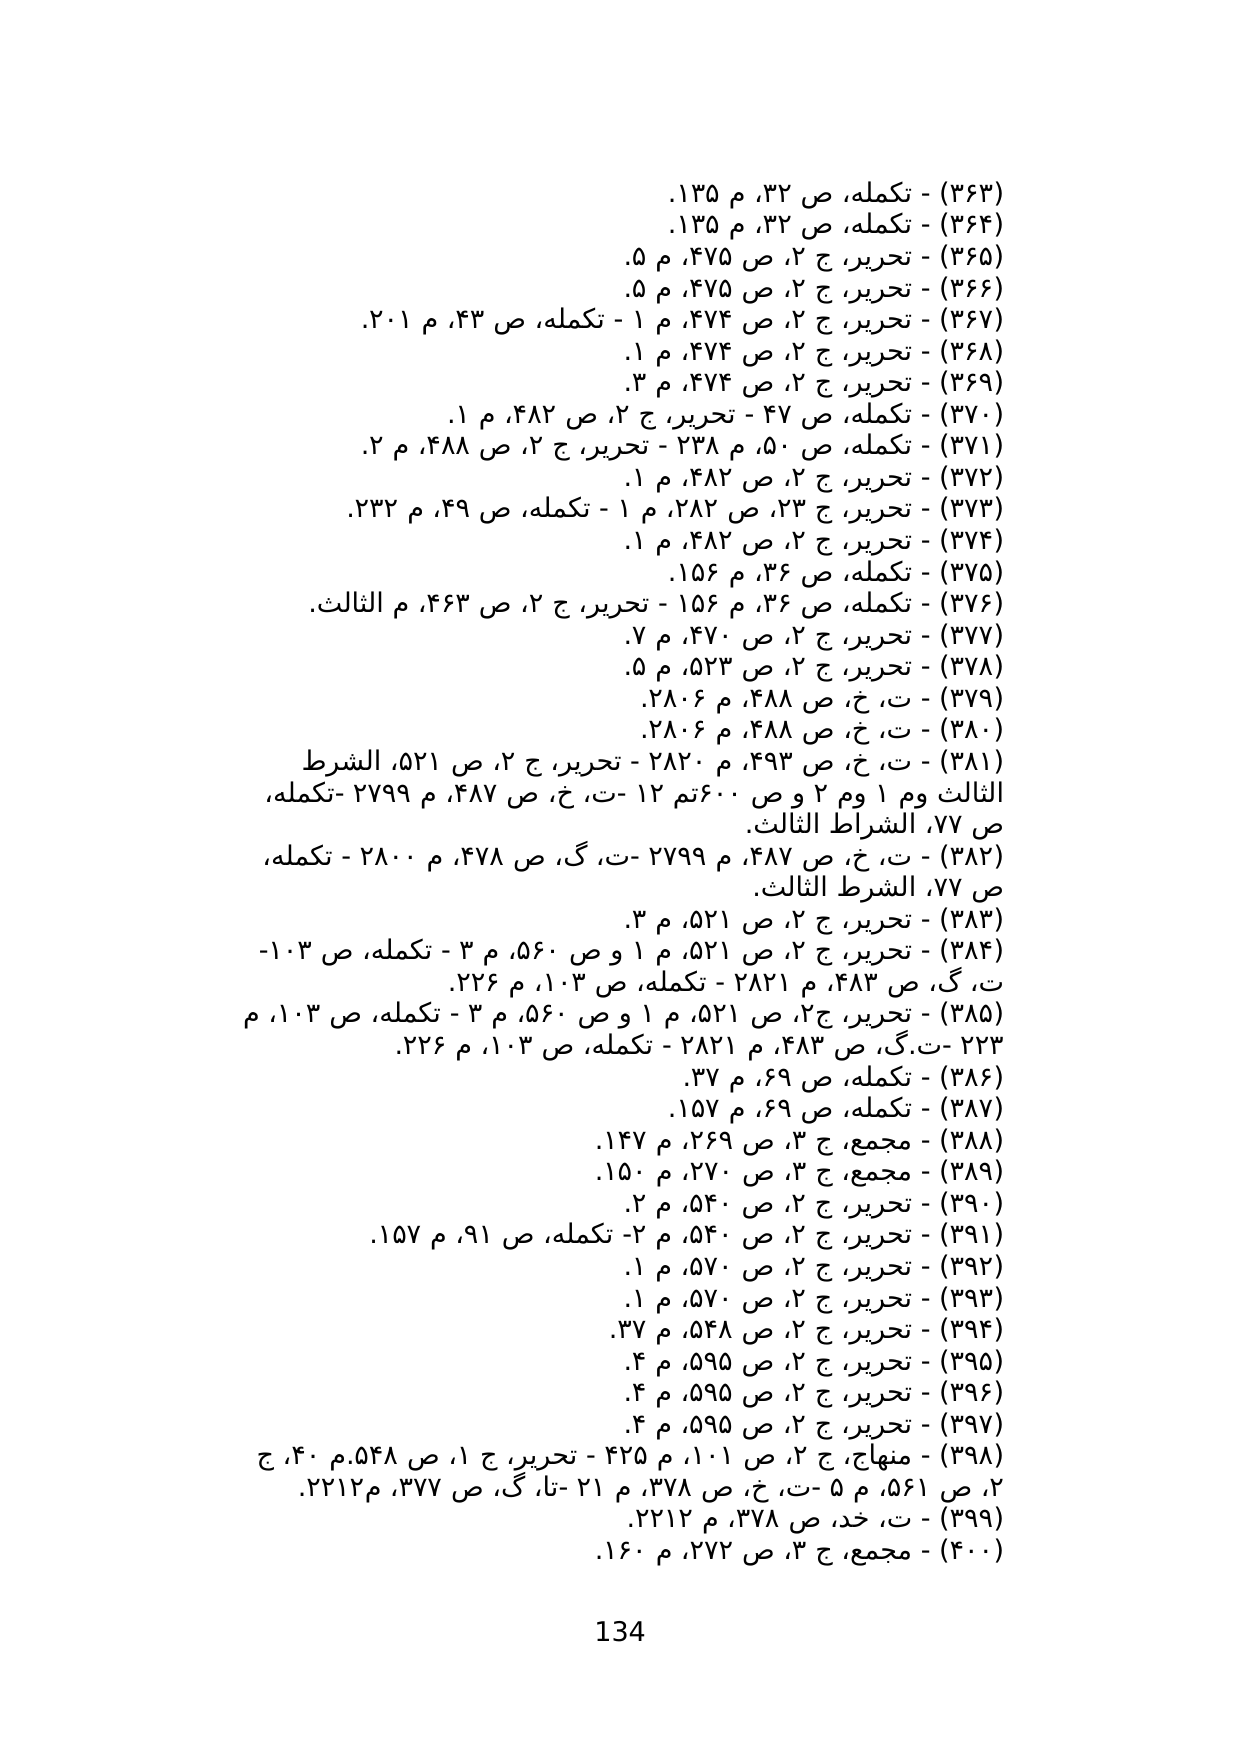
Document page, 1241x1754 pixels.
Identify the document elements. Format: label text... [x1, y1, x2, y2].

text (۳۹۲) - تحرير، ج ۲، ص ۵۷۰، م ۱. [236, 1250, 1004, 1282]
text (۳۸۹) - مجمع، ج ۳، ص ۲۷۰، م ۱۵۰. [236, 1156, 1004, 1187]
text (۳۶۶) - تحرير، ج ۲، ص ۴۷۵، م ۵. [236, 272, 1004, 303]
text (۳۹۹) - ت، خد، ص ۳۷۸، م ۲۲۱۲. [236, 1503, 1004, 1534]
text (۳۸۷) - تكمله، ص ۶۹، م ۱۵۷. [236, 1092, 1004, 1124]
text (۴۰۰) - مجمع، ج ۳، ص ۲۷۲، م ۱۶۰. [236, 1534, 1004, 1566]
text (۳۸۳) - تحرير، ج ۲، ص ۵۲۱، م ۳. [236, 903, 1004, 935]
text (۳۹۷) - تحرير، ج ۲، ص ۵۹۵، م ۴. [236, 1408, 1004, 1440]
text (۳۸۴) - تحرير، ج ۲، ص ۵۲۱، م ۱ و ص ۵۶۰، م ۳ - تكمله، ص ۱۰۳-ت، گ، ص ۴۸۳، م ۲۸۲۱ - تكمله، ص ۱۰۳، م ۲۲۶. [236, 935, 1004, 998]
text (۳۹۰) - تحرير، ج ۲، ص ۵۴۰، م ۲. [236, 1187, 1004, 1219]
text (۳۷۲) - تحرير، ج ۲، ص ۴۸۲، م ۱. [236, 461, 1004, 493]
text (۳۷۵) - تكمله، ص ۳۶، م ۱۵۶. [236, 556, 1004, 587]
text (۳۸۵) - تحرير، ج‏۲، ص ۵۲۱، م ۱ و ص ۵۶۰، م ۳ - تكمله، ص ۱۰۳، م ۲۲۳ -ت.گ، ص ۴۸۳، م ۲۸۲۱ - تكمله، ص ۱۰۳، م ۲۲۶. [236, 998, 1004, 1061]
text (۳۶۴) - تكمله، ص ۳۲، م ۱۳۵. [236, 209, 1004, 240]
text (۳۹۴) - تحرير، ج ۲، ص ۵۴۸، م ۳۷. [236, 1313, 1004, 1345]
text (۳۹۱) - تحرير، ج ۲، ص ۵۴۰، م ۲- تكمله، ص ۹۱، م ۱۵۷. [236, 1219, 1004, 1250]
text (۳۶۵) - تحرير، ج ۲، ص ۴۷۵، م ۵. [236, 240, 1004, 272]
text (۳۶۹) - تحرير، ج ۲، ص ۴۷۴، م ۳. [236, 367, 1004, 398]
text (۳۷۰) - تكمله، ص ۴۷ - تحرير، ج ۲، ص ۴۸۲، م ۱. [236, 398, 1004, 430]
text (۳۸۸) - مجمع، ج ۳، ص ۲۶۹، م ۱۴۷. [236, 1124, 1004, 1156]
text (۳۷۸) - تحرير، ج ۲، ص ۵۲۳، م ۵. [236, 651, 1004, 682]
text (۳۷۴) - تحرير، ج ۲، ص ۴۸۲، م ۱. [236, 524, 1004, 556]
text (۳۸۲) - ت، خ، ص ۴۸۷، م ۲۷۹۹ -ت، گ، ص ۴۷۸، م ۲۸۰۰ - تكمله، ص ۷۷، الشرط الثالث. [236, 840, 1004, 903]
text (۳۹۶) - تحرير، ج ۲، ص ۵۹۵، م ۴. [236, 1377, 1004, 1408]
text (۳۶۷) - تحرير، ج ۲، ص ۴۷۴، م ۱ - تكمله، ص ۴۳، م ۲۰۱. [236, 303, 1004, 335]
text (۳۷۶) - تكمله، ص ۳۶، م ۱۵۶ - تحرير، ج ۲، ص ۴۶۳، م الثالث. [236, 587, 1004, 619]
text (۳۶۳) - تكمله، ص ۳۲، م ۱۳۵. [236, 177, 1004, 209]
text (۳۸۱) - ت، خ، ص ۴۹۳، م ۲۸۲۰ - تحرير، ج ۲، ص ۵۲۱، الشرط الثالث وم ۱ وم ۲ و ص ۶۰۰ت‏م ۱۲ -ت، خ، ص ۴۸۷، م ۲۷۹۹ -تكمله، ص ۷۷، الشراط الثالث. [236, 745, 1004, 840]
text (۳۷۳) - تحرير، ج ۲۳، ص ۲۸۲، م ۱ - تكمله، ص ۴۹، م ۲۳۲. [236, 493, 1004, 524]
text (۳۷۷) - تحرير، ج ۲، ص ۴۷۰، م ۷. [236, 619, 1004, 651]
text (۳۷۹) - ت، خ، ص ۴۸۸، م ۲۸۰۶. [236, 682, 1004, 714]
text (۳۹۵) - تحرير، ج ۲، ص ۵۹۵، م ۴. [236, 1345, 1004, 1377]
text (۳۹۳) - تحرير، ج ۲، ص ۵۷۰، م ۱. [236, 1282, 1004, 1313]
text (۳۶۸) - تحرير، ج ۲، ص ۴۷۴، م ۱. [236, 335, 1004, 367]
text (۳۸۰) - ت، خ، ص ۴۸۸، م ۲۸۰۶. [236, 714, 1004, 745]
text (۳۷۱) - تكمله، ص ۵۰، م ۲۳۸ - تحرير، ج ۲، ص ۴۸۸، م ۲. [236, 430, 1004, 461]
text (۳۸۶) - تكمله، ص ۶۹، م ۳۷. [236, 1061, 1004, 1092]
text (۳۹۸) - منهاج، ج ۲، ص ۱۰۱، م ۴۲۵ - تحرير، ج ۱، ص ۵۴۸.م ۴۰، ج ۲، ص ۵۶۱، م ۵ -ت، خ، ص ۳۷۸، م ۲۱ -تا، گ، ص ۳۷۷، م‏۲۲۱۲. [236, 1440, 1004, 1503]
